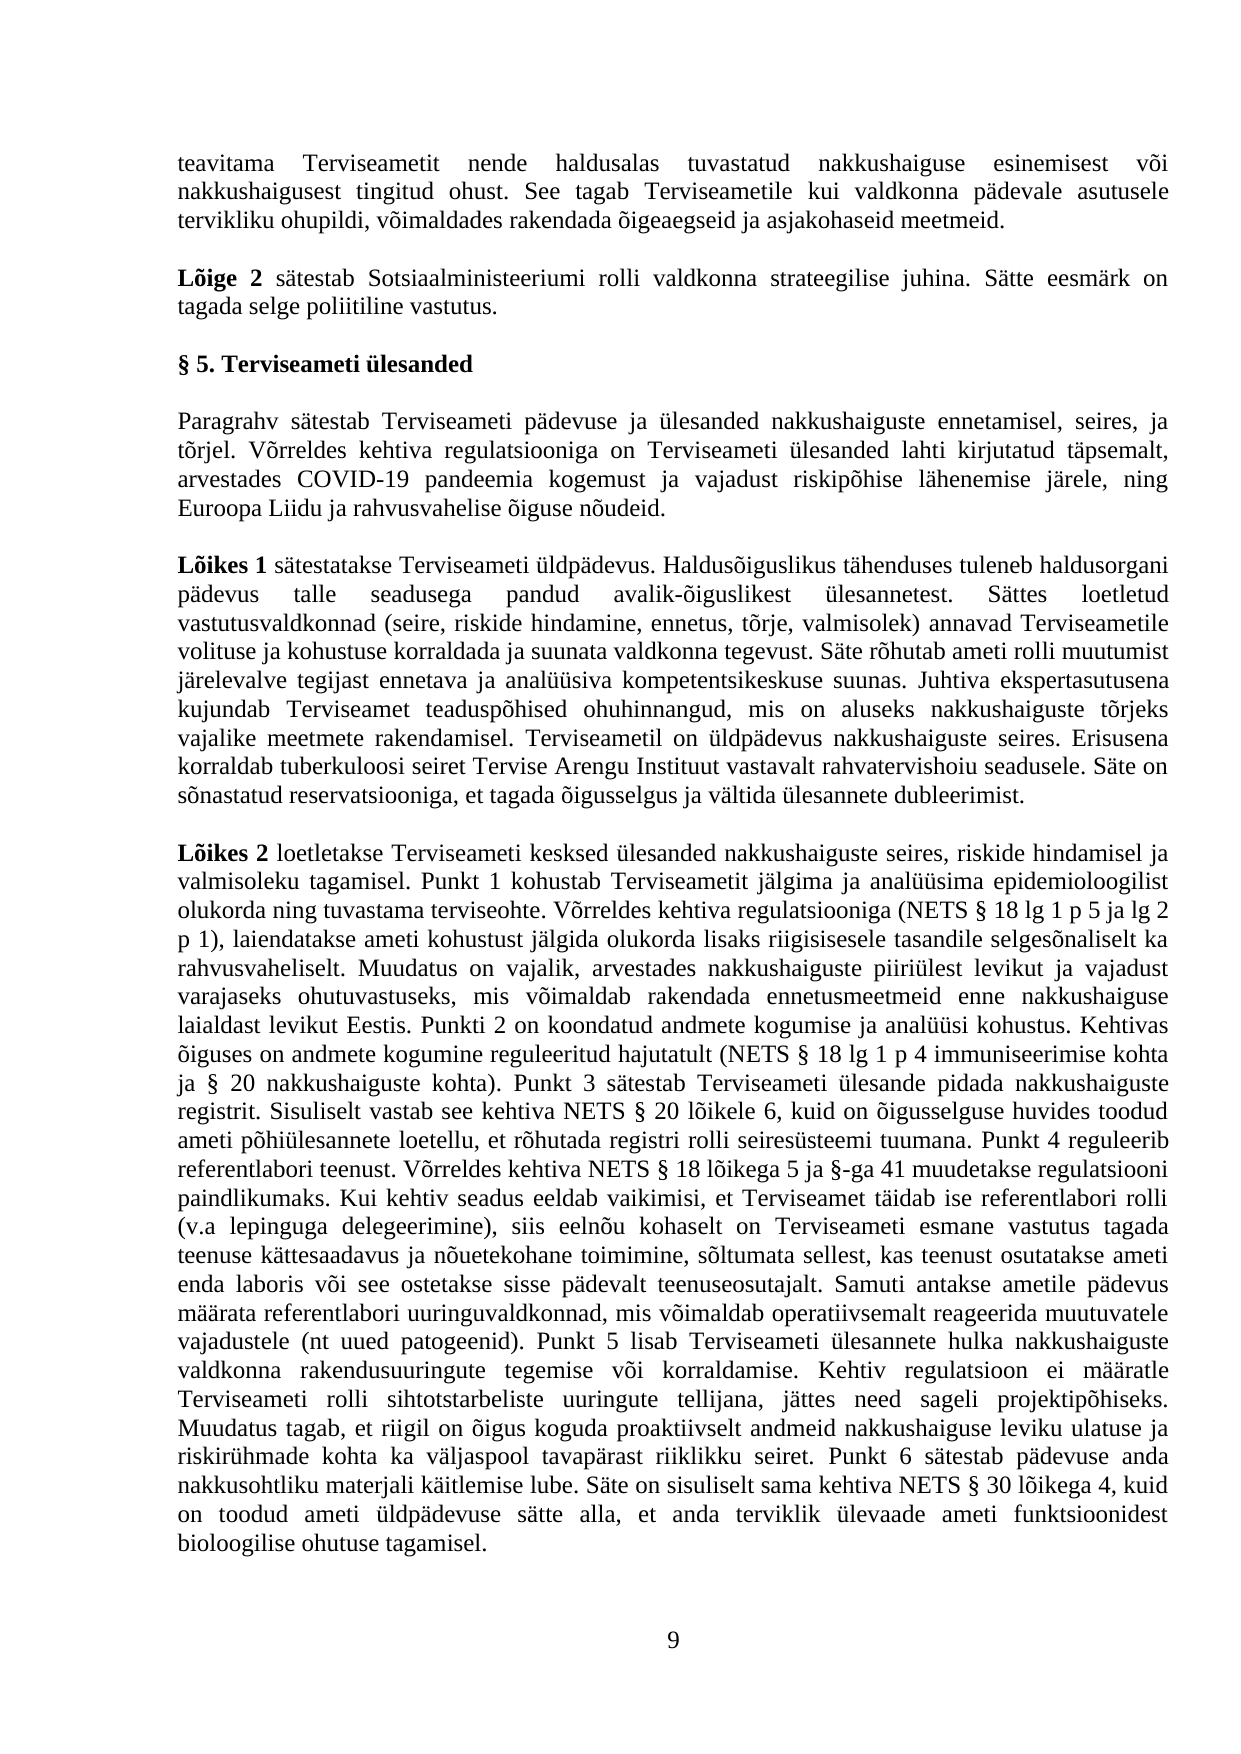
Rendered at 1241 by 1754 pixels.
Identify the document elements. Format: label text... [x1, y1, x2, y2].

text Lõige 2 sätestab Sotsiaalministeeriumi rolli valdkonna strateegilise juhina. Sätte eesmärk on tagada selge poliitiline vastutus. [177, 263, 1169, 320]
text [177, 148, 1169, 234]
text § 5. Terviseameti ülesanded [177, 349, 1169, 378]
text Lõikes 1 sätestatakse Terviseameti üldpädevus. Haldusõiguslikus tähenduses tuleneb haldusorgani pädevus talle seadusega pandud avalik-õiguslikest ülesannetest. Sättes loetletud vastutusvaldkonnad (seire, riskide hindamine, ennetus, tõrje, valmisolek) annavad Terviseametile volituse ja kohustuse korraldada ja suunata valdkonna tegevust. Säte rõhutab ameti rolli muutumist järelevalve tegijast ennetava ja analüüsiva kompetentsikeskuse suunas. Juhtiva ekspertasutusena kujundab Terviseamet teaduspõhised ohuhinnangud, mis on aluseks nakkushaiguste tõrjeks vajalike meetmete rakendamisel. Terviseametil on üldpädevus nakkushaiguste seires. Erisusena korraldab tuberkuloosi seiret Tervise Arengu Instituut vastavalt rahvatervishoiu seadusele. Säte on sõnastatud reservatsiooniga, et tagada õigusselgus ja vältida ülesannete dubleerimist. [177, 550, 1169, 809]
text Lõikes 2 loetletakse Terviseameti kesksed ülesanded nakkushaiguste seires, riskide hindamisel ja valmisoleku tagamisel. Punkt 1 kohustab Terviseametit jälgima ja analüüsima epidemioloogilist olukorda ning tuvastama terviseohte. Võrreldes kehtiva regulatsiooniga (NETS § 18 lg 1 p 5 ja lg 2 p 1), laiendatakse ameti kohustust jälgida olukorda lisaks riigisisesele tasandile selgesõnaliselt ka rahvusvaheliselt. Muudatus on vajalik, arvestades nakkushaiguste piiriülest levikut ja vajadust varajaseks ohutuvastuseks, mis võimaldab rakendada ennetusmeetmeid enne nakkushaiguse laialdast levikut Eestis. Punkti 2 on koondatud andmete kogumise ja analüüsi kohustus. Kehtivas õiguses on andmete kogumine reguleeritud hajutatult (NETS § 18 lg 1 p 4 immuniseerimise kohta ja § 20 nakkushaiguste kohta). Punkt 3 sätestab Terviseameti ülesande pidada nakkushaiguste registrit. Sisuliselt vastab see kehtiva NETS § 20 lõikele 6, kuid on õigusselguse huvides toodud ameti põhiülesannete loetellu, et rõhutada registri rolli seiresüsteemi tuumana. Punkt 4 reguleerib referentlabori teenust. Võrreldes kehtiva NETS § 18 lõikega 5 ja §-ga 41 muudetakse regulatsiooni paindlikumaks. Kui kehtiv seadus eeldab vaikimisi, et Terviseamet täidab ise referentlabori rolli (v.a lepinguga delegeerimine), siis eelnõu kohaselt on Terviseameti esmane vastutus tagada teenuse kättesaadavus ja nõuetekohane toimimine, sõltumata sellest, kas teenust osutatakse ameti enda laboris või see ostetakse sisse pädevalt teenuseosutajalt. Samuti antakse ametile pädevus määrata referentlabori uuringuvaldkonnad, mis võimaldab operatiivsemalt reageerida muutuvatele vajadustele (nt uued patogeenid). Punkt 5 lisab Terviseameti ülesannete hulka nakkushaiguste valdkonna rakendusuuringute tegemise või korraldamise. Kehtiv regulatsioon ei määratle Terviseameti rolli sihtotstarbeliste uuringute tellijana, jättes need sageli projektipõhiseks. Muudatus tagab, et riigil on õigus koguda proaktiivselt andmeid nakkushaiguse leviku ulatuse ja riskirühmade kohta ka väljaspool tavapärast riiklikku seiret. Punkt 6 sätestab pädevuse anda nakkusohtliku materjali käitlemise lube. Säte on sisuliselt sama kehtiva NETS § 30 lõikega 4, kuid on toodud ameti üldpädevuse sätte alla, et anda terviklik ülevaade ameti funktsioonidest bioloogilise ohutuse tagamisel. [177, 838, 1169, 1556]
text Paragrahv sätestab Terviseameti pädevuse ja ülesanded nakkushaiguste ennetamisel, seires, ja tõrjel. Võrreldes kehtiva regulatsiooniga on Terviseameti ülesanded lahti kirjutatud täpsemalt, arvestades COVID-19 pandeemia kogemust ja vajadust riskipõhise lähenemise järele, ning Euroopa Liidu ja rahvusvahelise õiguse nõudeid. [177, 406, 1169, 521]
